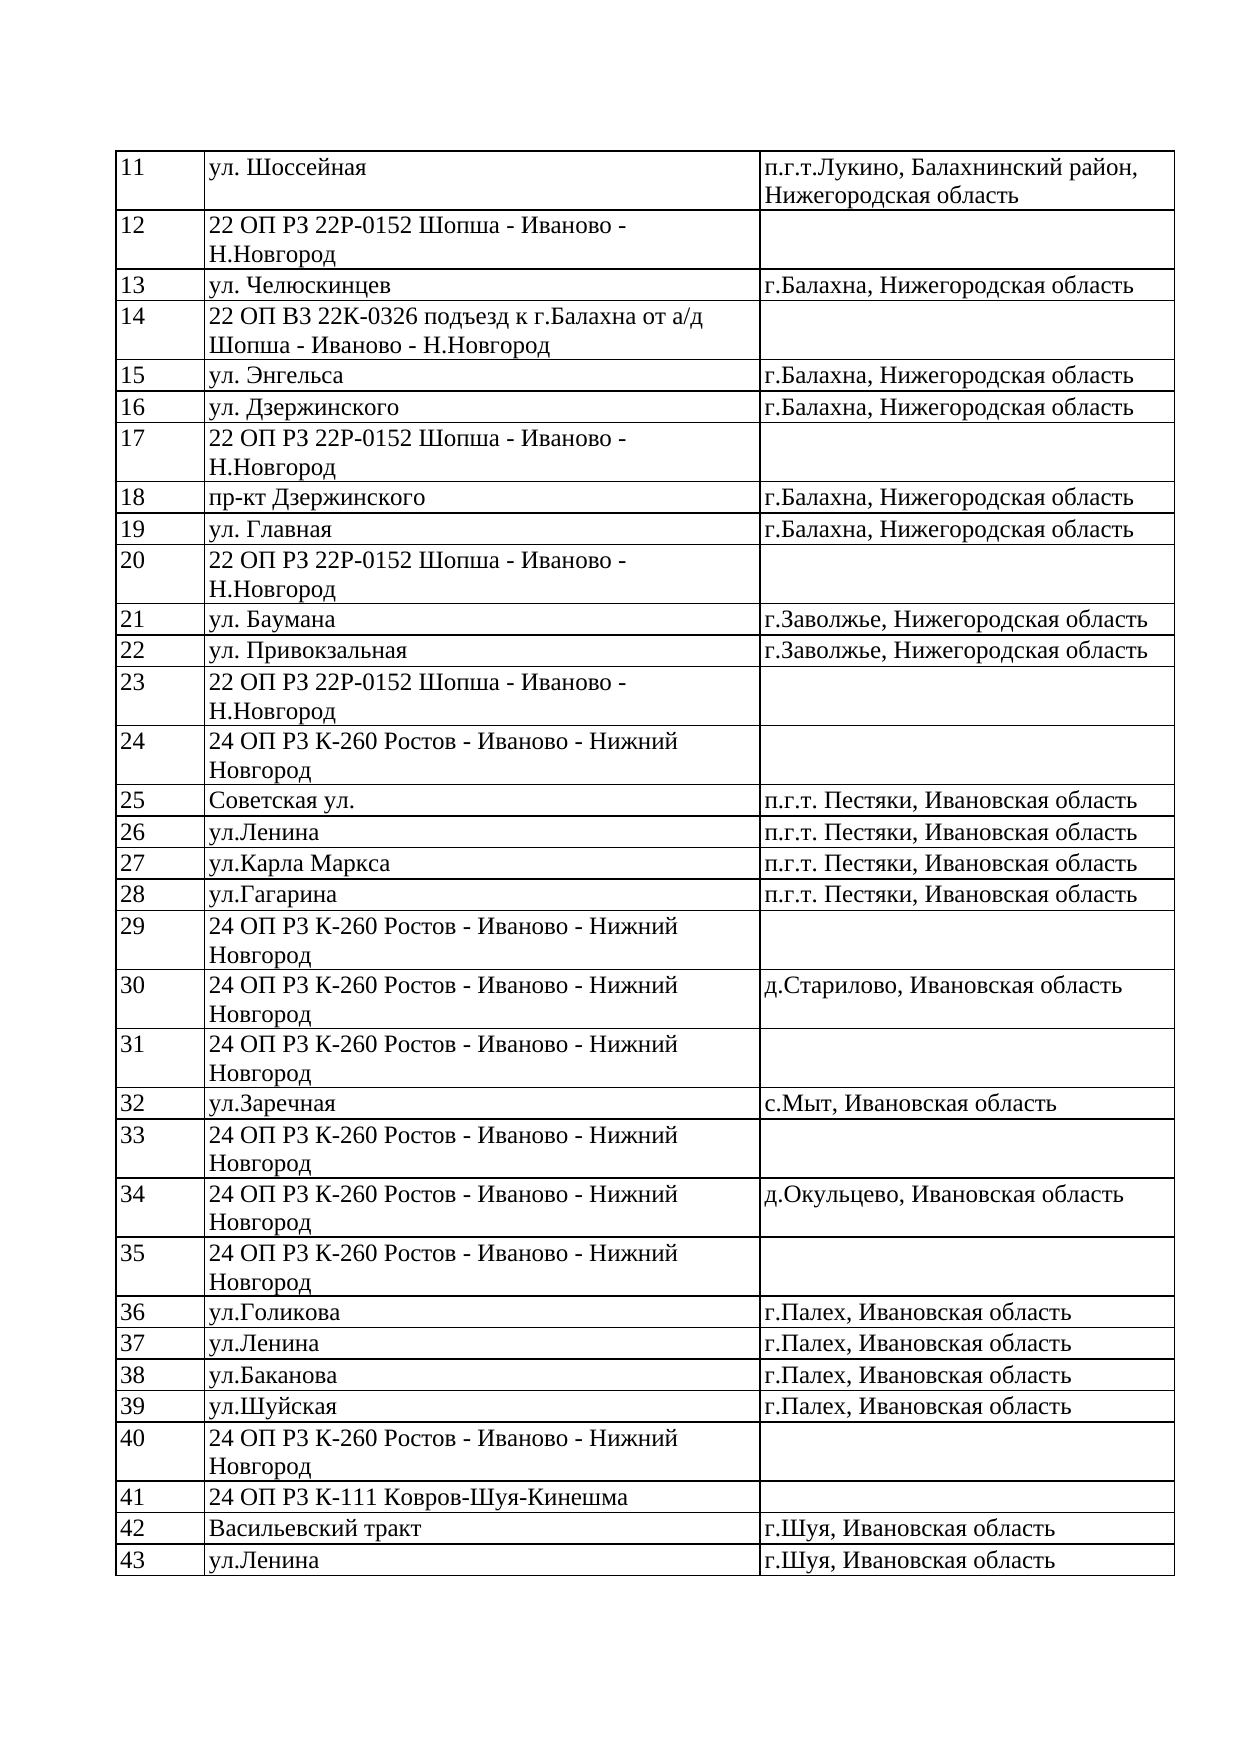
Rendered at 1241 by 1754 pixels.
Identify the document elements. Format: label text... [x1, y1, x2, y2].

table_cell 24 [117, 726, 204, 784]
table_cell 23 [117, 667, 204, 724]
table_cell 32 [117, 1088, 204, 1118]
table_cell Васильевский тракт [205, 1513, 759, 1543]
table_cell 36 [117, 1297, 204, 1327]
table_cell 40 [117, 1423, 204, 1480]
table_cell г.Заволжье, Нижегородская область [761, 604, 1174, 634]
table_cell Советская ул. [205, 785, 759, 815]
table_cell [761, 1029, 1174, 1087]
table_cell [761, 667, 1174, 724]
table_cell 26 [117, 817, 204, 847]
table_cell ул. Шоссейная [205, 152, 759, 209]
table_cell 11 [117, 152, 204, 209]
table_cell [761, 911, 1174, 968]
table_cell г.Палех, Ивановская область [761, 1297, 1174, 1327]
table_cell 24 ОП Р3 К-260 Ростов - Иваново - Нижний Новгород [205, 1029, 759, 1087]
table_cell д.Окульцево, Ивановская область [761, 1179, 1174, 1236]
table_cell п.г.т. Пестяки, Ивановская область [761, 817, 1174, 847]
table_cell 24 ОП Р3 К-260 Ростов - Иваново - Нижний Новгород [205, 970, 759, 1028]
table_cell п.г.т. Пестяки, Ивановская область [761, 880, 1174, 909]
table_cell 18 [117, 482, 204, 512]
table_cell ул.Карла Маркса [205, 848, 759, 878]
table_cell 24 ОП Р3 К-260 Ростов - Иваново - Нижний Новгород [205, 911, 759, 968]
table_cell 22 ОП В3 22К-0326 подъезд к г.Балахна от а/д Шопша - Иваново - Н.Новгород [205, 301, 759, 359]
table_cell ул.Ленина [205, 1328, 759, 1358]
table_cell ул.Шуйская [205, 1391, 759, 1421]
table_cell 42 [117, 1513, 204, 1543]
table_cell 33 [117, 1120, 204, 1177]
table_cell 15 [117, 360, 204, 390]
table_cell г.Балахна, Нижегородская область [761, 392, 1174, 422]
table_cell г.Палех, Ивановская область [761, 1328, 1174, 1358]
table_cell г.Балахна, Нижегородская область [761, 270, 1174, 299]
table_cell 12 [117, 211, 204, 268]
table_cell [205, 211, 759, 268]
table_cell ул. Челюскинцев [205, 270, 759, 299]
table_cell [761, 726, 1174, 784]
table_cell [761, 545, 1174, 603]
table_cell п.г.т. Пестяки, Ивановская область [761, 785, 1174, 815]
table_cell 24 ОП Р3 К-111 Ковров-Шуя-Кинешма [205, 1482, 759, 1512]
table_cell г.Заволжье, Нижегородская область [761, 636, 1174, 666]
table_cell 22 ОП РЗ 22Р-0152 Шопша - Иваново - Н.Новгород [205, 667, 759, 724]
table_cell ул. Баумана [205, 604, 759, 634]
table_cell 25 [117, 785, 204, 815]
table_cell 34 [117, 1179, 204, 1236]
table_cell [761, 1545, 1174, 1574]
table_cell п.г.т. Пестяки, Ивановская область [761, 848, 1174, 878]
table_cell 30 [117, 970, 204, 1028]
table_cell 22 ОП РЗ 22Р-0152 Шопша - Иваново - Н.Новгород [205, 423, 759, 481]
table_cell 31 [117, 1029, 204, 1087]
table_cell ул.Голикова [205, 1297, 759, 1327]
table_cell ул. Главная [205, 514, 759, 543]
table_cell 13 [117, 270, 204, 299]
table_cell г.Балахна, Нижегородская область [761, 482, 1174, 512]
table_cell [761, 211, 1174, 268]
table_cell [761, 1482, 1174, 1512]
table_cell 43 [117, 1545, 204, 1574]
table_cell 41 [117, 1482, 204, 1512]
table_cell 19 [117, 514, 204, 543]
table_cell 24 ОП Р3 К-260 Ростов - Иваново - Нижний Новгород [205, 1120, 759, 1177]
table_cell г.Балахна, Нижегородская область [761, 514, 1174, 543]
table_cell г.Балахна, Нижегородская область [761, 360, 1174, 390]
table_cell 24 ОП Р3 К-260 Ростов - Иваново - Нижний Новгород [205, 1423, 759, 1480]
table_cell 35 [117, 1238, 204, 1295]
table_cell [761, 1120, 1174, 1177]
table_cell ул. Привокзальная [205, 636, 759, 666]
table_cell ул. Дзержинского [205, 392, 759, 422]
table_cell д.Старилово, Ивановская область [761, 970, 1174, 1028]
table_cell 38 [117, 1360, 204, 1390]
table_cell 24 ОП Р3 К-260 Ростов - Иваново - Нижний Новгород [205, 1179, 759, 1236]
table_cell [761, 1423, 1174, 1480]
table_cell 20 [117, 545, 204, 603]
table_cell 37 [117, 1328, 204, 1358]
table_cell 22 ОП РЗ 22Р-0152 Шопша - Иваново - Н.Новгород [205, 545, 759, 603]
table_cell ул.Ленина [205, 817, 759, 847]
table_cell 28 [117, 880, 204, 909]
table_cell ул.Баканова [205, 1360, 759, 1390]
table_cell 14 [117, 301, 204, 359]
table_cell г.Палех, Ивановская область [761, 1360, 1174, 1390]
table_cell ул.Ленина [205, 1545, 759, 1574]
table_cell пр-кт Дзержинского [205, 482, 759, 512]
table_cell г.Шуя, Ивановская область [761, 1513, 1174, 1543]
table_cell 29 [117, 911, 204, 968]
table_cell ул. Энгельса [205, 360, 759, 390]
table_cell п.г.т.Лукино, Балахнинский район, Нижегородская область [761, 152, 1174, 209]
table_cell 24 ОП Р3 К-260 Ростов - Иваново - Нижний Новгород [205, 726, 759, 784]
table_cell 16 [117, 392, 204, 422]
table_cell г.Палех, Ивановская область [761, 1391, 1174, 1421]
table_cell 27 [117, 848, 204, 878]
table_cell 22 [117, 636, 204, 666]
table_cell 21 [117, 604, 204, 634]
table_cell ул.Гагарина [205, 880, 759, 909]
table_cell 24 ОП Р3 К-260 Ростов - Иваново - Нижний Новгород [205, 1238, 759, 1295]
table_cell 17 [117, 423, 204, 481]
table_cell [761, 301, 1174, 359]
table_cell ул.Заречная [205, 1088, 759, 1118]
table_cell 39 [117, 1391, 204, 1421]
table_cell [761, 1238, 1174, 1295]
table_cell с.Мыт, Ивановская область [761, 1088, 1174, 1118]
table_cell [761, 423, 1174, 481]
